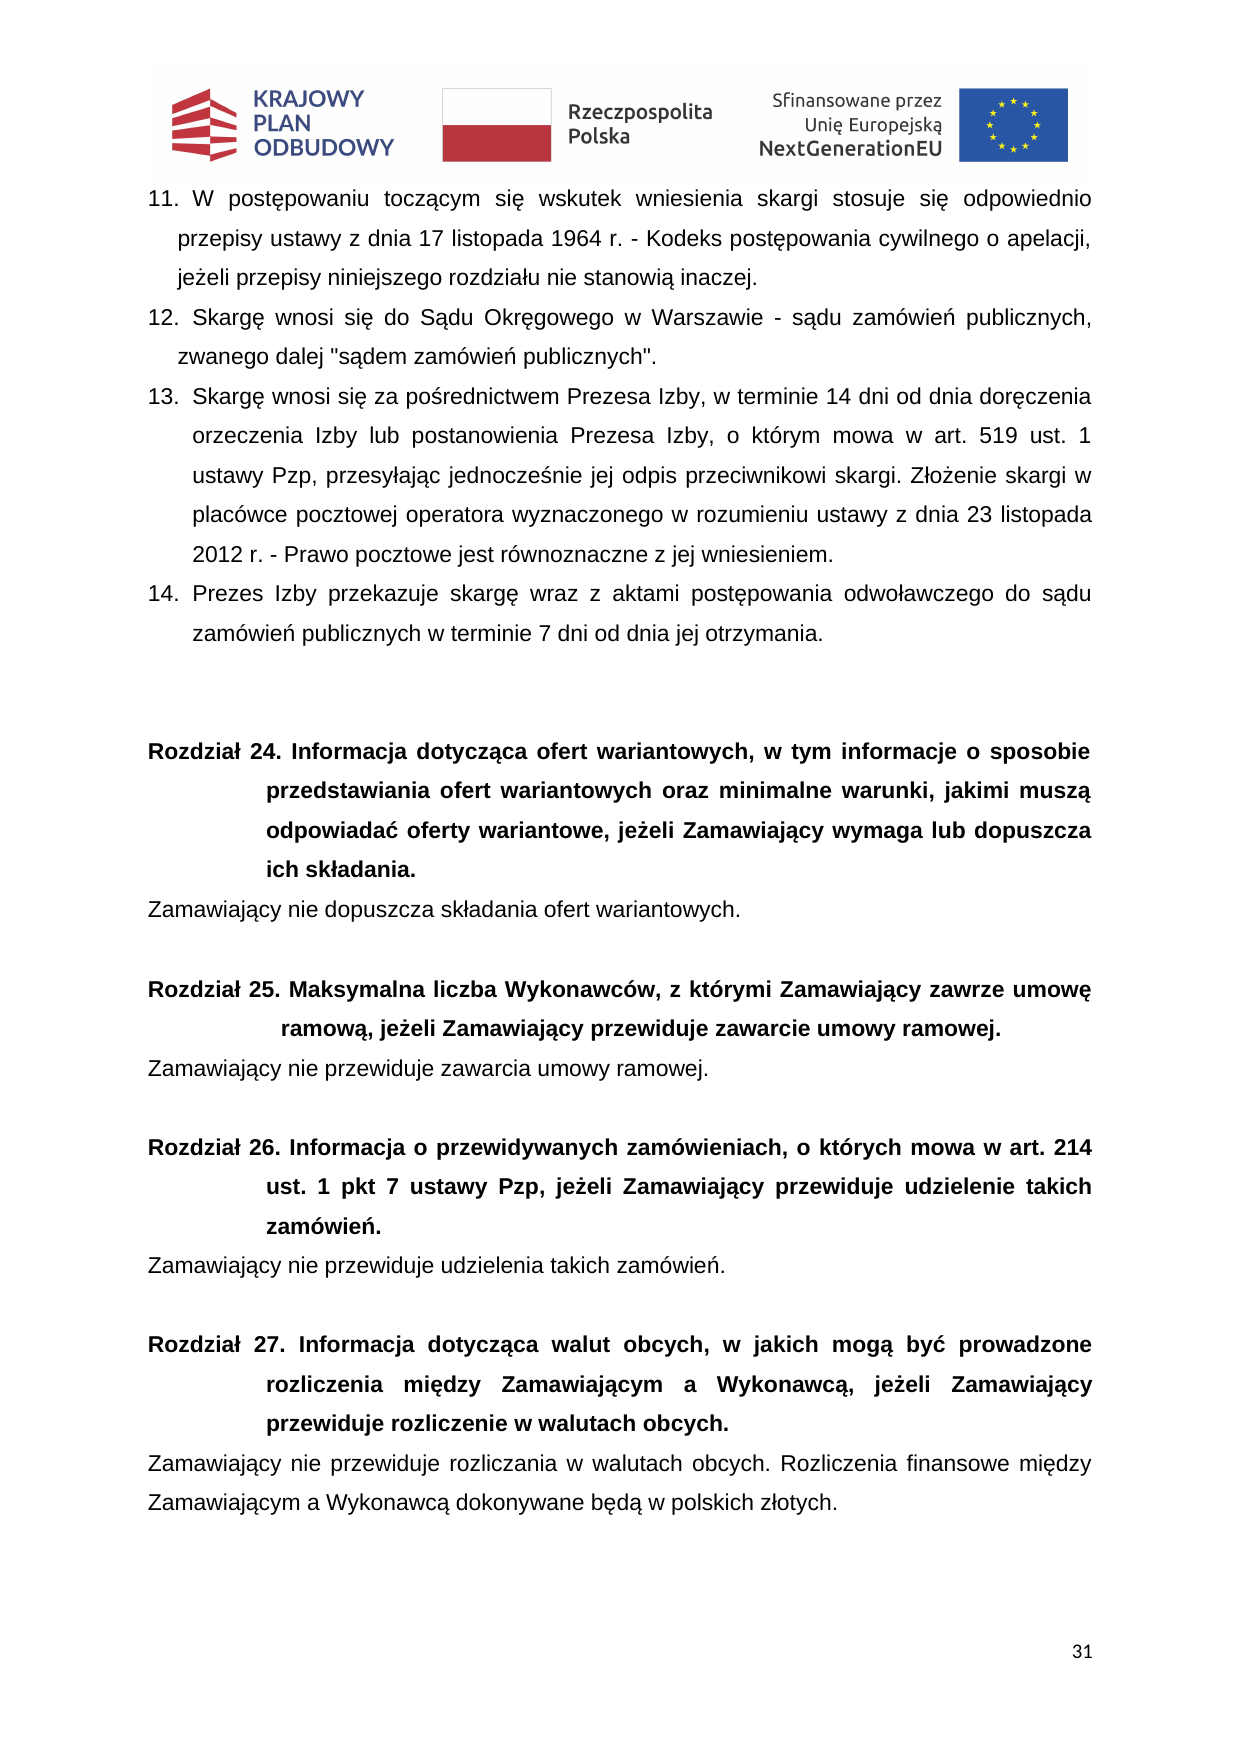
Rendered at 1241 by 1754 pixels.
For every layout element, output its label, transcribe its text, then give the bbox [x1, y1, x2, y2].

text Zamawiający nie przewiduje udzielenia takich zamówień. [148, 1252, 1093, 1279]
list Skargę wnosi się do Sądu Okręgowego w Warszawie - sądu zamówień publicznych, zwanego dalej "sądem zamówień publicznych". [148, 304, 1093, 369]
text Rozdział 26. Informacja o przewidywanych zamówieniach, o których mowa w art. 214 ust. 1 pkt 7 ustawy Pzp, jeżeli Zamawiający przewiduje udzielenie takich zamówień. [148, 1134, 1093, 1239]
text Zamawiający nie dopuszcza składania ofert wariantowych. [148, 896, 1002, 923]
text Rozdział 27. Informacja dotycząca walut obcych, w jakich mogą być prowadzone rozliczenia między Zamawiającym a Wykonawcą, jeżeli Zamawiający przewiduje rozliczenie w walutach obcych. [148, 1331, 1093, 1437]
list Skargę wnosi się za pośrednictwem Prezesa Izby, w terminie 14 dni od dnia doręczenia orzeczenia Izby lub postanowienia Prezesa Izby, o którym mowa w art. 519 ust. 1 ustawy Pzp, przesyłając jednocześnie jej odpis przeciwnikowi skargi. Złożenie skargi w placówce pocztowej operatora wyznaczonego w rozumieniu ustawy z dnia 23 listopada 2012 r. - Prawo pocztowe jest równoznaczne z jej wniesieniem. [148, 383, 1093, 567]
text Rozdział 25. Maksymalna liczba Wykonawców, z którymi Zamawiający zawrze umowę ramową, jeżeli Zamawiający przewiduje zawarcie umowy ramowej. [148, 976, 1093, 1042]
text Zamawiający nie przewiduje rozliczania w walutach obcych. Rozliczenia finansowe między Zamawiającym a Wykonawcą dokonywane będą w polskich złotych. [148, 1450, 1093, 1516]
list Prezes Izby przekazuje skargę wraz z aktami postępowania odwoławczego do sądu zamówień publicznych w terminie 7 dni od dnia jej otrzymania. [148, 580, 1093, 646]
picture [148, 65, 1092, 186]
text Rozdział 24. Informacja dotycząca ofert wariantowych, w tym informacje o sposobie przedstawiania ofert wariantowych oraz minimalne warunki, jakimi muszą odpowiadać oferty wariantowe, jeżeli Zamawiający wymaga lub dopuszcza ich składania. [148, 738, 1091, 883]
text Zamawiający nie przewiduje zawarcia umowy ramowej. [148, 1055, 1093, 1081]
list W postępowaniu toczącym się wskutek wniesienia skargi stosuje się odpowiednio przepisy ustawy z dnia 17 listopada 1964 r. - Kodeks postępowania cywilnego o apelacji, jeżeli przepisy niniejszego rozdziału nie stanowią inaczej. [148, 185, 1093, 291]
